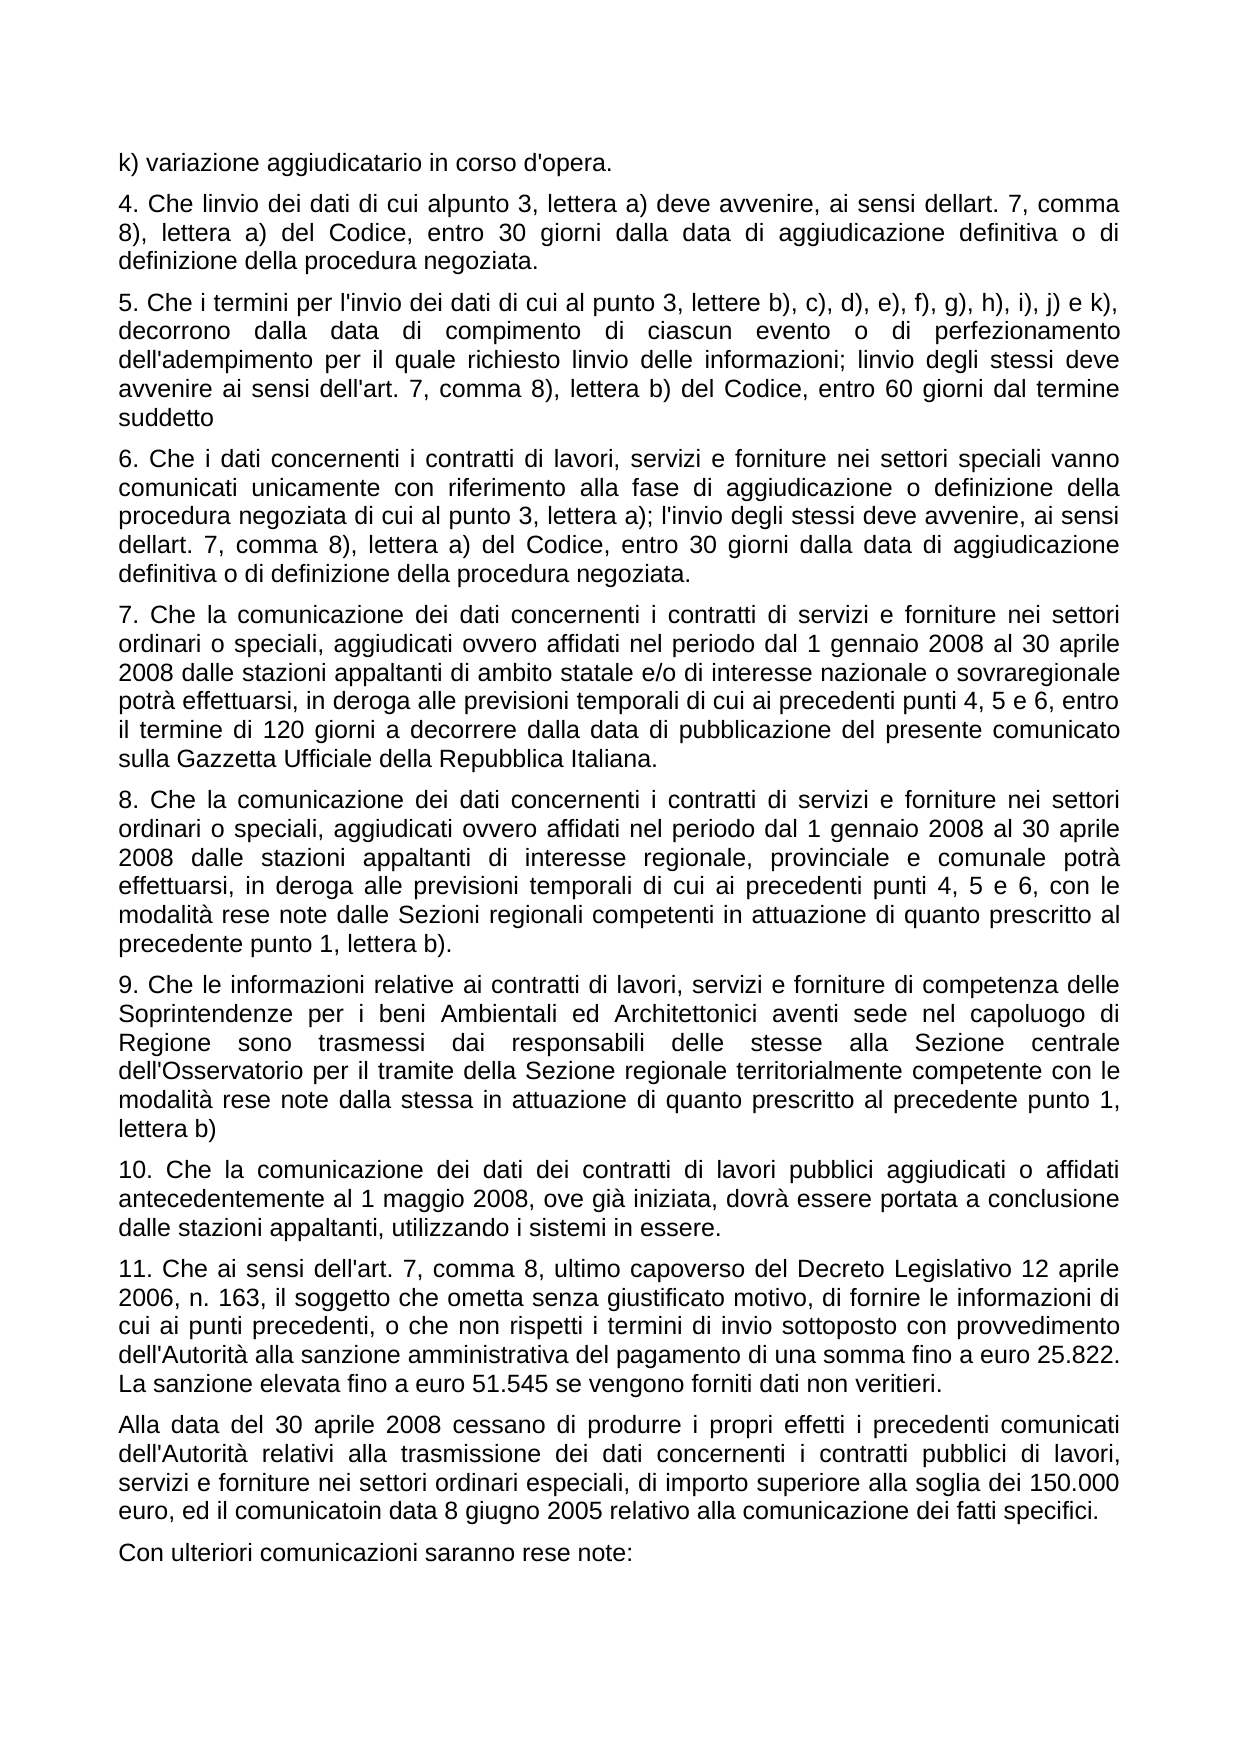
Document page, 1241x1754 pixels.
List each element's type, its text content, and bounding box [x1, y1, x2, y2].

text 11. Che ai sensi dell'art. 7, comma 8, ultimo capoverso del Decreto Legislativo 12 aprile 2006, n. 163, il soggetto che ometta senza giustificato motivo, di fornire le informazioni di cui ai punti precedenti, o che non rispetti i termini di invio sottoposto con provvedimento dell'Autorità alla sanzione amministrativa del pagamento di una somma fino a euro 25.822. La sanzione elevata fino a euro 51.545 se vengono forniti dati non veritieri. [118, 1254, 1122, 1398]
text Con ulteriori comunicazioni saranno rese note: [118, 1538, 1122, 1566]
text 8. Che la comunicazione dei dati concernenti i contratti di servizi e forniture nei settori ordinari o speciali, aggiudicati ovvero affidati nel periodo dal 1 gennaio 2008 al 30 aprile 2008 dalle stazioni appaltanti di interesse regionale, provinciale e comunale potrà effettuarsi, in deroga alle previsioni temporali di cui ai precedenti punti 4, 5 e 6, con le modalità rese note dalle Sezioni regionali competenti in attuazione di quanto prescritto al precedente punto 1, lettera b). [118, 785, 1122, 958]
text 10. Che la comunicazione dei dati dei contratti di lavori pubblici aggiudicati o affidati antecedentemente al 1 maggio 2008, ove già iniziata, dovrà essere portata a conclusione dalle stazioni appaltanti, utilizzando i sistemi in essere. [118, 1155, 1122, 1241]
text Alla data del 30 aprile 2008 cessano di produrre i propri effetti i precedenti comunicati dell'Autorità relativi alla trasmissione dei dati concernenti i contratti pubblici di lavori, servizi e forniture nei settori ordinari especiali, di importo superiore alla soglia dei 150.000 euro, ed il comunicatoin data 8 giugno 2005 relativo alla comunicazione dei fatti specifici. [118, 1410, 1122, 1525]
text 7. Che la comunicazione dei dati concernenti i contratti di servizi e forniture nei settori ordinari o speciali, aggiudicati ovvero affidati nel periodo dal 1 gennaio 2008 al 30 aprile 2008 dalle stazioni appaltanti di ambito statale e/o di interesse nazionale o sovraregionale potrà effettuarsi, in deroga alle previsioni temporali di cui ai precedenti punti 4, 5 e 6, entro il termine di 120 giorni a decorrere dalla data di pubblicazione del presente comunicato sulla Gazzetta Ufficiale della Repubblica Italiana. [118, 600, 1122, 773]
text 5. Che i termini per l'invio dei dati di cui al punto 3, lettere b), c), d), e), f), g), h), i), j) e k), decorrono dalla data di compimento di ciascun evento o di perfezionamento dell'adempimento per il quale richiesto linvio delle informazioni; linvio degli stessi deve avvenire ai sensi dell'art. 7, comma 8), lettera b) del Codice, entro 60 giorni dal termine suddetto [118, 288, 1122, 431]
text 6. Che i dati concernenti i contratti di lavori, servizi e forniture nei settori speciali vanno comunicati unicamente con riferimento alla fase di aggiudicazione o definizione della procedura negoziata di cui al punto 3, lettera a); l'invio degli stessi deve avvenire, ai sensi dellart. 7, comma 8), lettera a) del Codice, entro 30 giorni dalla data di aggiudicazione definitiva o di definizione della procedura negoziata. [118, 444, 1122, 588]
text k) variazione aggiudicatario in corso d'opera. [118, 148, 1122, 176]
text 9. Che le informazioni relative ai contratti di lavori, servizi e forniture di competenza delle Soprintendenze per i beni Ambientali ed Architettonici aventi sede nel capoluogo di Regione sono trasmessi dai responsabili delle stesse alla Sezione centrale dell'Osservatorio per il tramite della Sezione regionale territorialmente competente con le modalità rese note dalla stessa in attuazione di quanto prescritto al precedente punto 1, lettera b) [118, 970, 1122, 1143]
text 4. Che linvio dei dati di cui alpunto 3, lettera a) deve avvenire, ai sensi dellart. 7, comma 8), lettera a) del Codice, entro 30 giorni dalla data di aggiudicazione definitiva o di definizione della procedura negoziata. [118, 189, 1122, 275]
